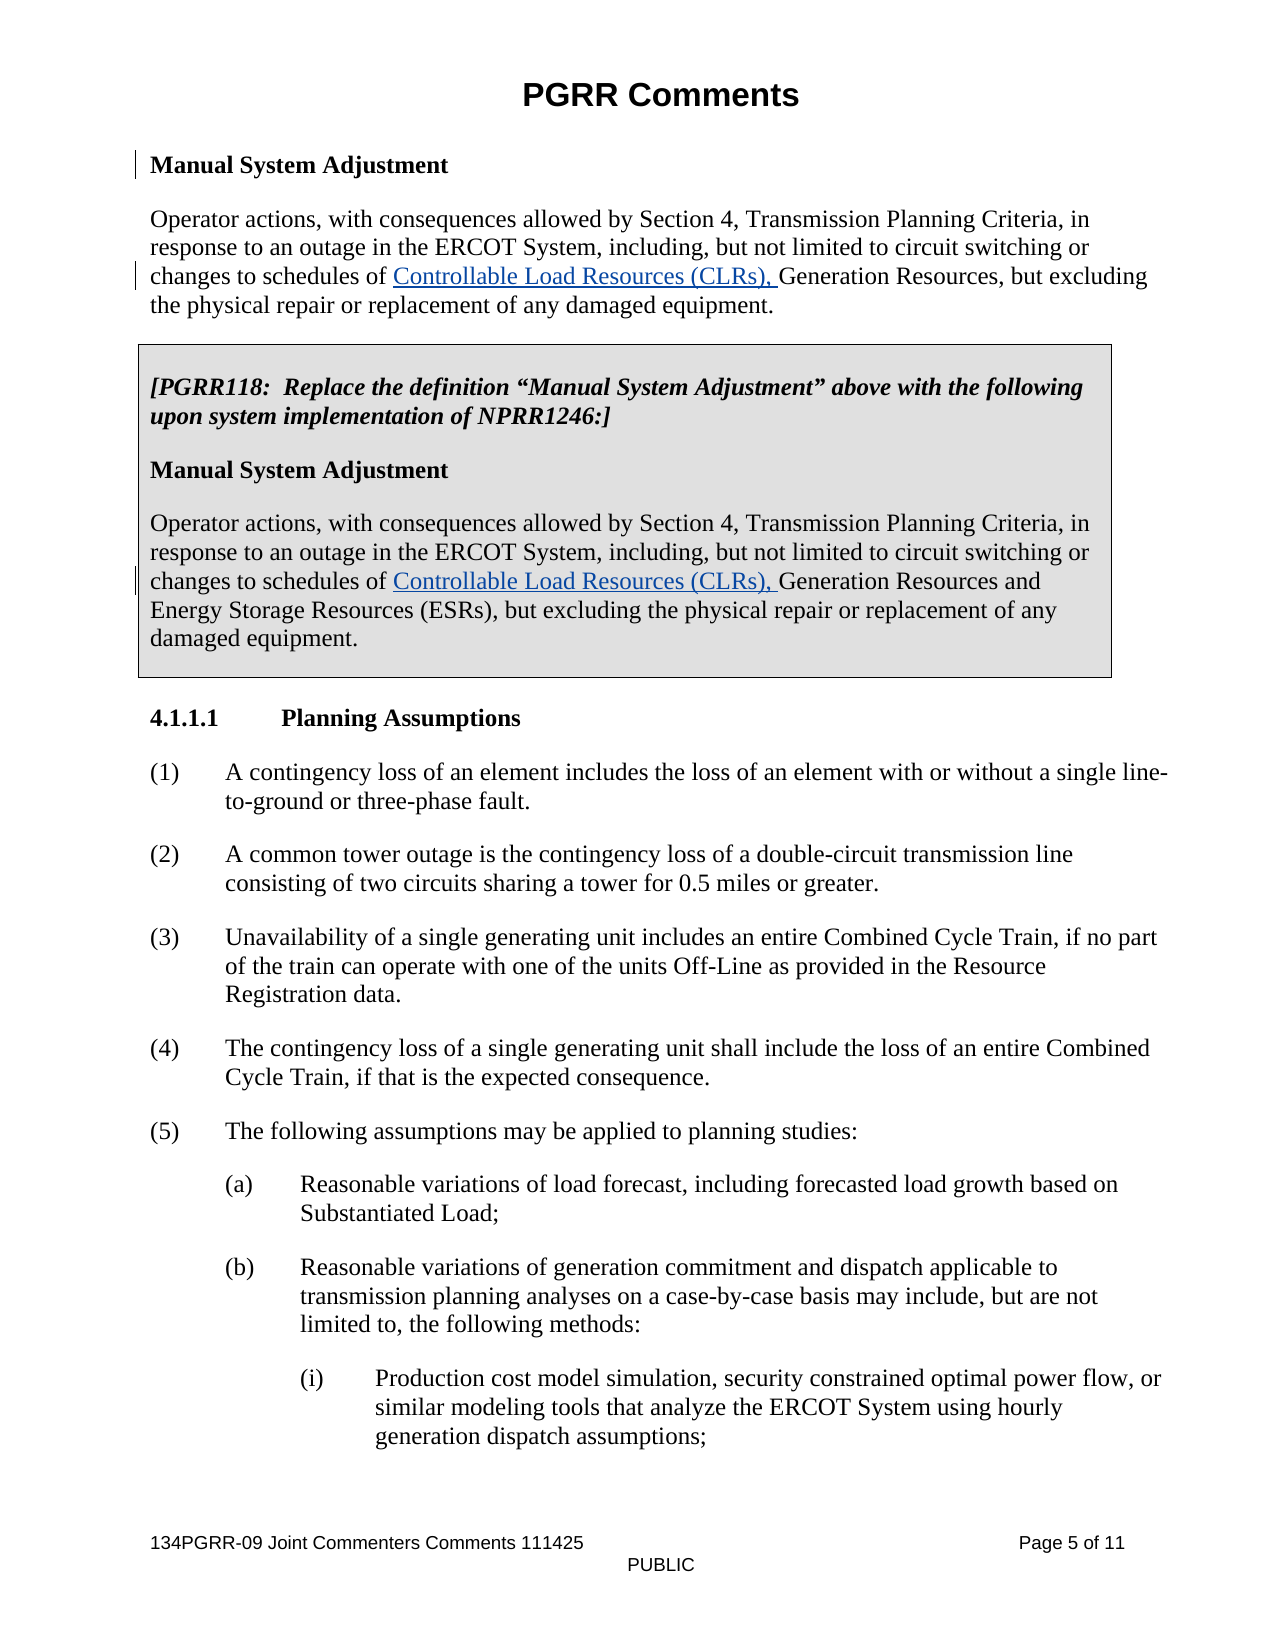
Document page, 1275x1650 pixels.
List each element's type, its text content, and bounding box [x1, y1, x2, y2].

text 4.1.1.1 Planning Assumptions [150, 703, 1172, 732]
text (i) Production cost model simulation, security constrained optimal power flow, or similar modeling tools that analyze the ERCOT System using hourly generation dispatch assumptions; [300, 1363, 1172, 1449]
text (5) The following assumptions may be applied to planning studies: [150, 1116, 1172, 1144]
text (2) A common tower outage is the contingency loss of a double-circuit transmission line consisting of two circuits sharing a tower for 0.5 miles or greater. [150, 839, 1172, 897]
text (a) Reasonable variations of load forecast, including forecasted load growth based on Substantiated Load; [225, 1169, 1172, 1227]
text Operator actions, with consequences allowed by Section 4, Transmission Planning Criteria, in response to an outage in the ERCOT System, including, but not limited to circuit switching or changes to schedules of Generation Resources, but excluding the physical repair or replacement of any damaged equipment. [150, 204, 1172, 319]
text (4) The contingency loss of a single generating unit shall include the loss of an entire Combined Cycle Train, if that is the expected consequence. [150, 1033, 1172, 1091]
table_header [PGRR118: Replace the definition “Manual System Adjustment” above with the following upon system implementation of NPRR1246:] Manual System Adjustment Operator actions, with consequences allowed by Section 4, Transmission Planning Criteria, in response to an outage in the ERCOT System, including, but not limited to circuit switching or changes to schedules of Generation Resources and Energy Storage Resources (ESRs), but excluding the physical repair or replacement of any damaged equipment. [139, 345, 1111, 677]
text (b) Reasonable variations of generation commitment and dispatch applicable to transmission planning analyses on a case-by-case basis may include, but are not limited to, the following methods: [225, 1252, 1172, 1338]
text (1) A contingency loss of an element includes the loss of an element with or without a single line-to-ground or three-phase fault. [150, 757, 1172, 814]
text Manual System Adjustment [150, 150, 1172, 179]
text (3) Unavailability of a single generating unit includes an entire Combined Cycle Train, if no part of the train can operate with one of the units Off-Line as provided in the Resource Registration data. [150, 922, 1172, 1008]
